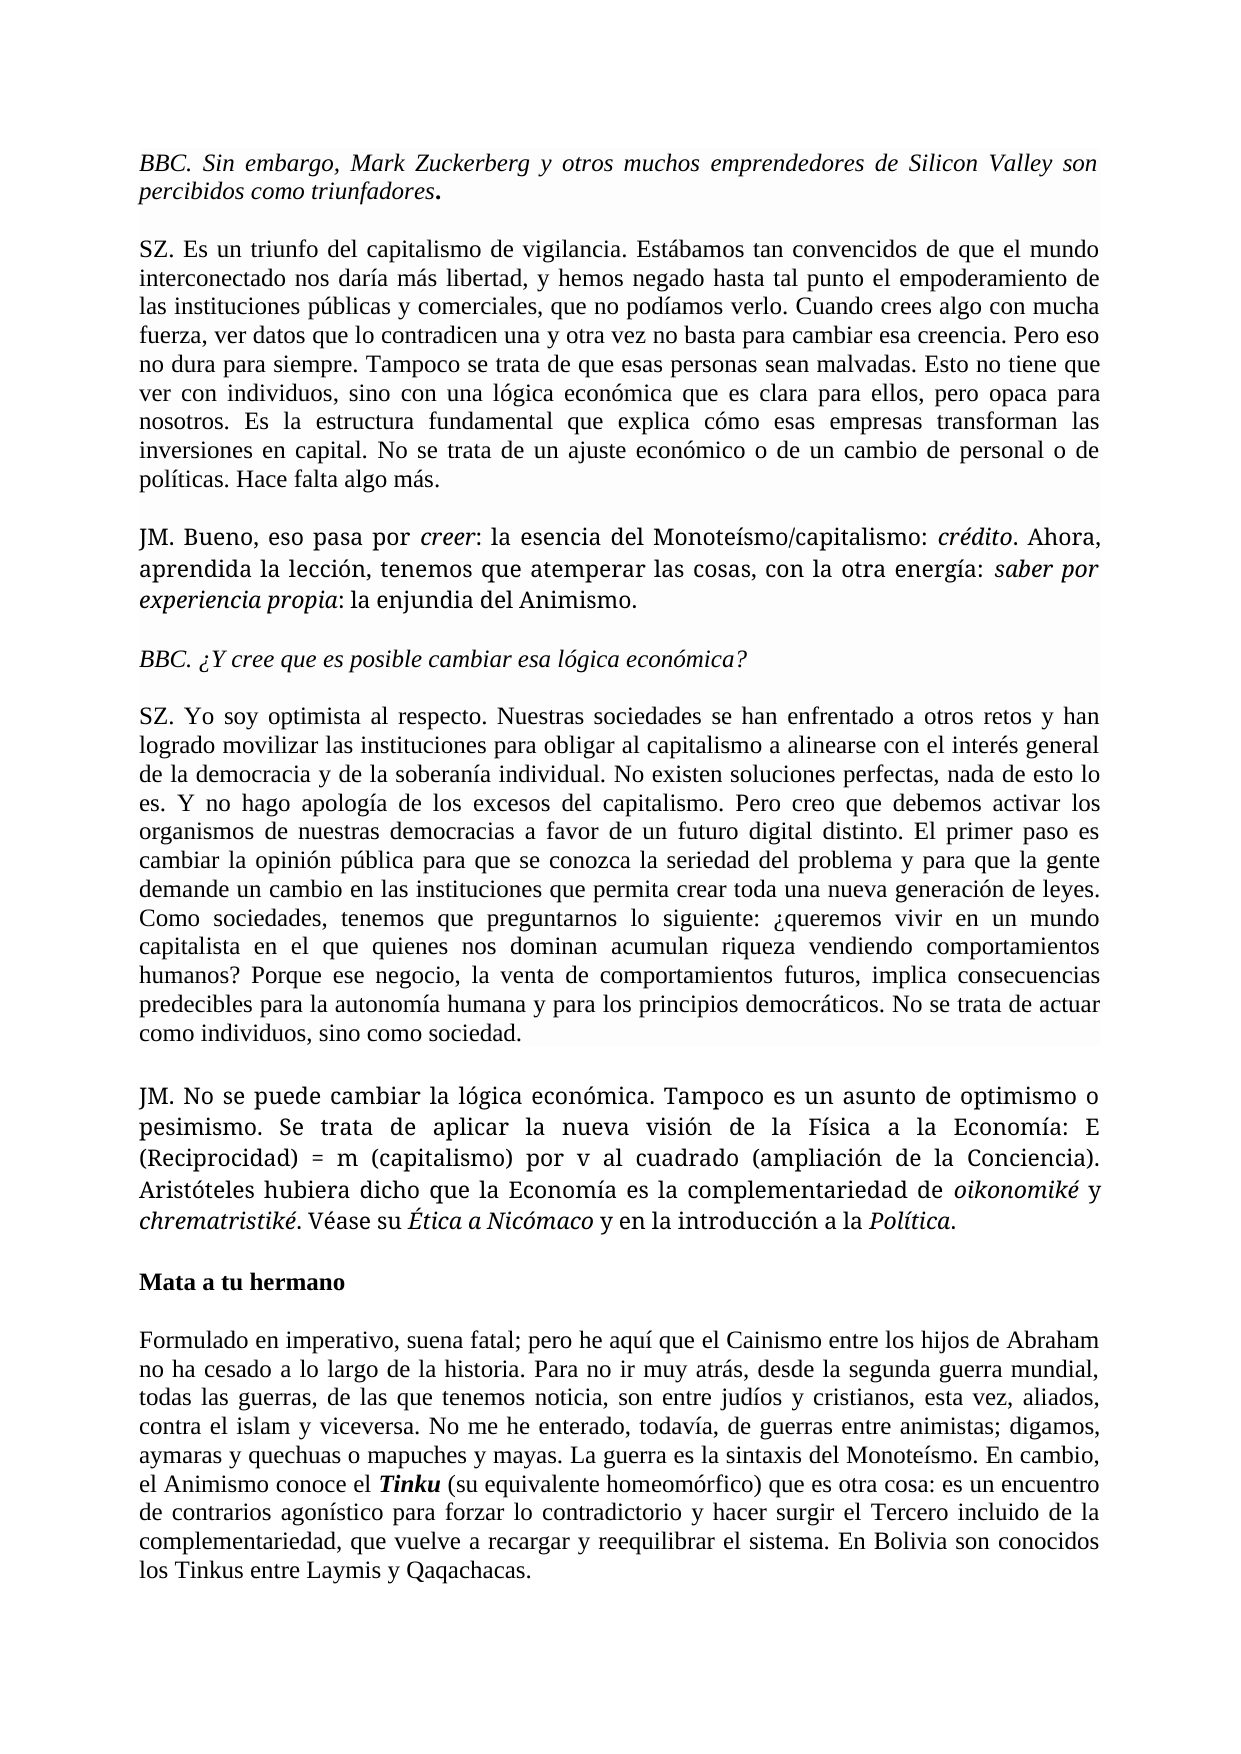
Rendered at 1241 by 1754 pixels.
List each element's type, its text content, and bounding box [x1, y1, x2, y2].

text Mata a tu hermano [139, 1267, 1101, 1296]
text JM. Bueno, eso pasa por creer: la esencia del Monoteísmo/capitalismo: crédito. Ahora, aprendida la lección, tenemos que atemperar las cosas, con la otra energía: saber por experiencia propia: la enjundia del Animismo. [139, 521, 1101, 615]
text JM. No se puede cambiar la lógica económica. Tampoco es un asunto de optimismo o pesimismo. Se trata de aplicar la nueva visión de la Física a la Economía: E (Reciprocidad) = m (capitalismo) por v al cuadrado (ampliación de la Conciencia). Aristóteles hubiera dicho que la Economía es la complementariedad de oikonomiké y chrematristiké. Véase su Ética a Nicómaco y en la introducción a la Política. [139, 1080, 1101, 1236]
text BBC. ¿Y cree que es posible cambiar esa lógica económica? [139, 644, 1101, 673]
text BBC. Sin embargo, Mark Zuckerberg y otros muchos emprendedores de Silicon Valley son percibidos como triunfadores. [139, 148, 1101, 205]
text SZ. Es un triunfo del capitalismo de vigilancia. Estábamos tan convencidos de que el mundo interconectado nos daría más libertad, y hemos negado hasta tal punto el empoderamiento de las instituciones públicas y comerciales, que no podíamos verlo. Cuando crees algo con mucha fuerza, ver datos que lo contradicen una y otra vez no basta para cambiar esa creencia. Pero eso no dura para siempre. Tampoco se trata de que esas personas sean malvadas. Esto no tiene que ver con individuos, sino con una lógica económica que es clara para ellos, pero opaca para nosotros. Es la estructura fundamental que explica cómo esas empresas transforman las inversiones en capital. No se trata de un ajuste económico o de un cambio de personal o de políticas. Hace falta algo más. [139, 234, 1101, 493]
text Formulado en imperativo, suena fatal; pero he aquí que el Cainismo entre los hijos de Abraham no ha cesado a lo largo de la historia. Para no ir muy atrás, desde la segunda guerra mundial, todas las guerras, de las que tenemos noticia, son entre judíos y cristianos, esta vez, aliados, contra el islam y viceversa. No me he enterado, todavía, de guerras entre animistas; digamos, aymaras y quechuas o mapuches y mayas. La guerra es la sintaxis del Monoteísmo. En cambio, el Animismo conoce el Tinku (su equivalente homeomórfico) que es otra cosa: es un encuentro de contrarios agonístico para forzar lo contradictorio y hacer surgir el Tercero incluido de la complementariedad, que vuelve a recargar y reequilibrar el sistema. En Bolivia son conocidos los Tinkus entre Laymis y Qaqachacas. [139, 1325, 1101, 1584]
text SZ. Yo soy optimista al respecto. Nuestras sociedades se han enfrentado a otros retos y han logrado movilizar las instituciones para obligar al capitalismo a alinearse con el interés general de la democracia y de la soberanía individual. No existen soluciones perfectas, nada de esto lo es. Y no hago apología de los excesos del capitalismo. Pero creo que debemos activar los organismos de nuestras democracias a favor de un futuro digital distinto. El primer paso es cambiar la opinión pública para que se conozca la seriedad del problema y para que la gente demande un cambio en las instituciones que permita crear toda una nueva generación de leyes. Como sociedades, tenemos que preguntarnos lo siguiente: ¿queremos vivir en un mundo capitalista en el que quienes nos dominan acumulan riqueza vendiendo comportamientos humanos? Porque ese negocio, la venta de comportamientos futuros, implica consecuencias predecibles para la autonomía humana y para los principios democráticos. No se trata de actuar como individuos, sino como sociedad. [139, 701, 1101, 1046]
